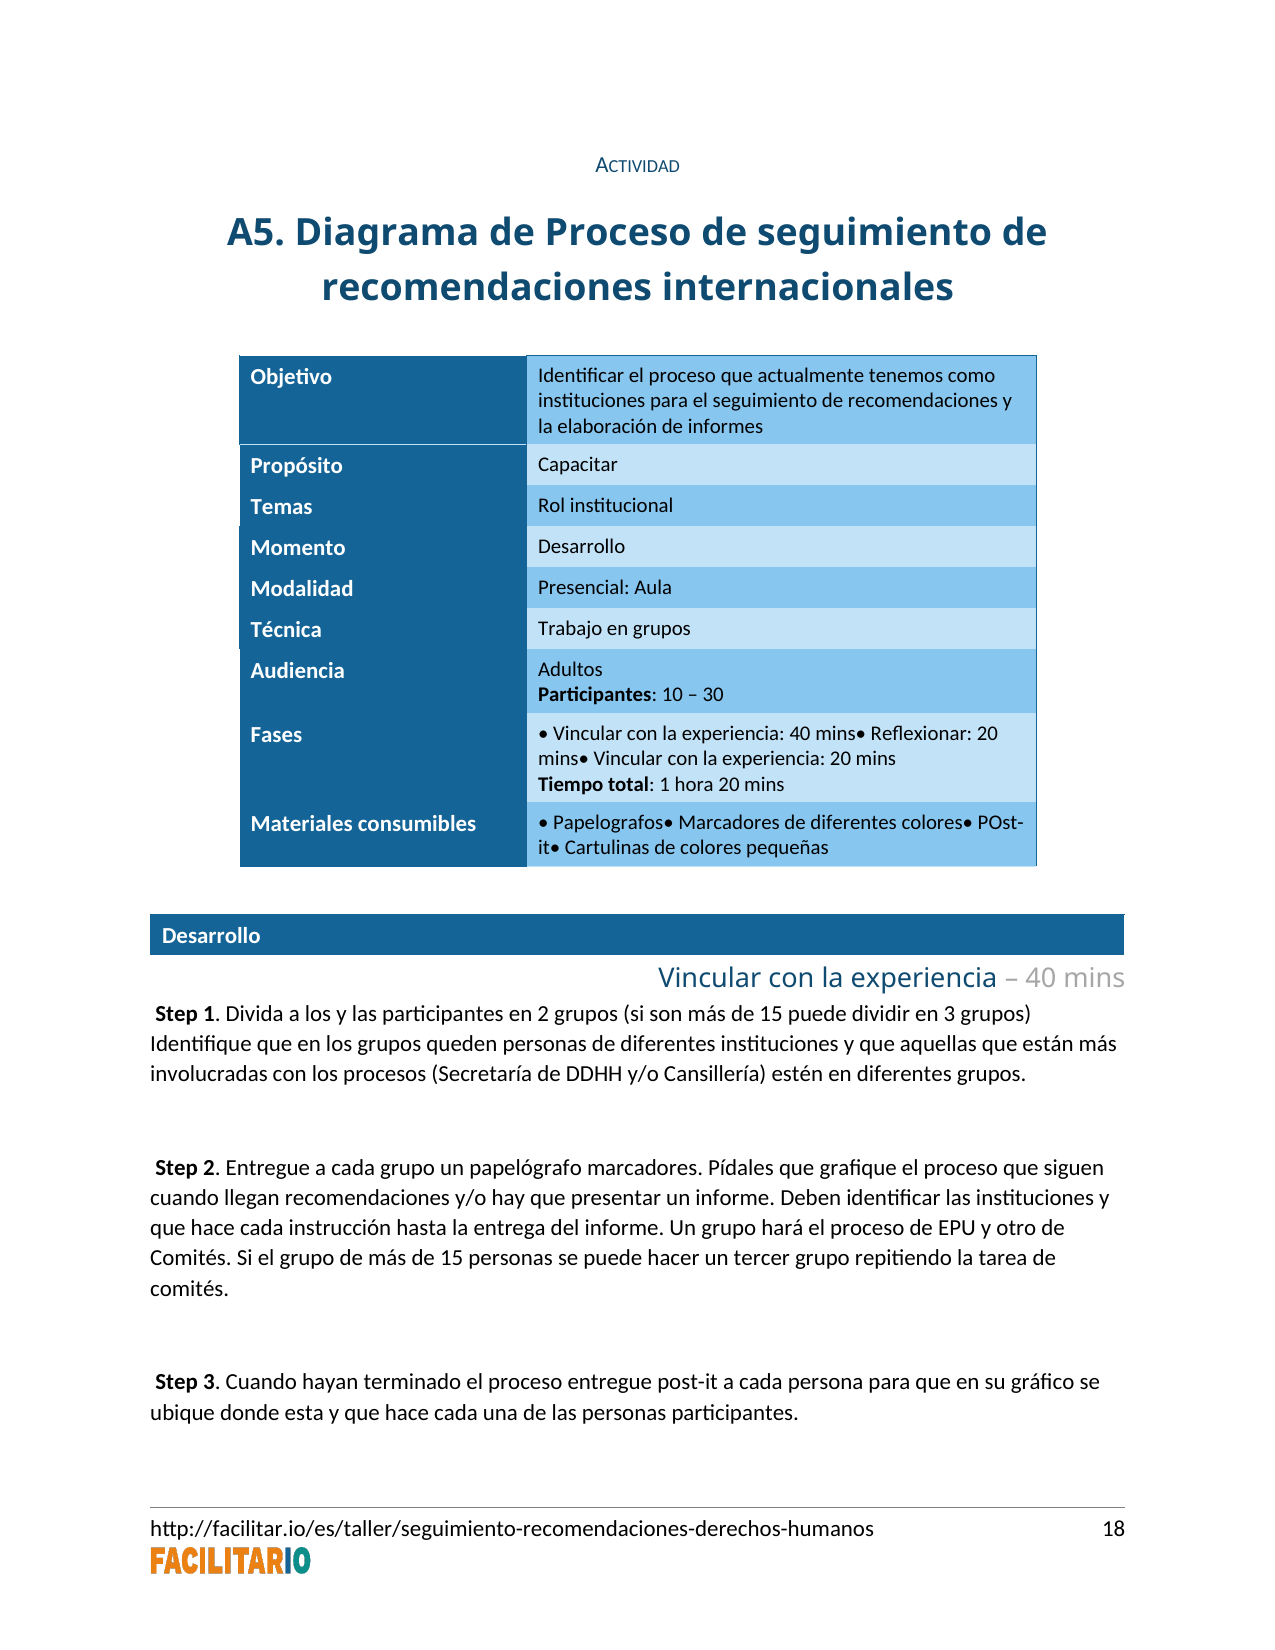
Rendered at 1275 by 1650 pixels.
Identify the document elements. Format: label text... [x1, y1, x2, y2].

text Step 1. Divida a los y las participantes en 2 grupos (si son más de 15 puede dividir en 3 grupos) Identifique que en los grupos queden personas de diferentes instituciones y que aquellas que están más involucradas con los procesos (Secretaría de DDHH y/o Cansillería) estén en diferentes grupos. [150, 999, 1125, 1087]
table_cell Audiencia [240, 650, 526, 713]
table_cell Desarrollo [527, 526, 1036, 567]
subtitle Vincular con la experiencia – 40 mins [150, 959, 1125, 996]
table_cell Capacitar [527, 445, 1036, 485]
table_cell Propósito [240, 446, 526, 485]
table_cell Momento [240, 528, 526, 567]
table_cell Modalidad [240, 568, 526, 608]
table_cell Presencial: Aula [527, 567, 1036, 608]
text Actividad [150, 150, 1125, 178]
table_cell Fases [240, 714, 526, 802]
subtitle A5. Diagrama de Proceso de seguimiento de recomendaciones internacionales [150, 205, 1125, 311]
table_header Identificar el proceso que actualmente tenemos como instituciones para el seguimiento de recomendaciones y la elaboración de informes [527, 356, 1036, 444]
table_cell • Papelografos [527, 802, 1036, 866]
table_cell Trabajo en grupos [527, 608, 1036, 649]
table_cell Temas [240, 486, 526, 526]
table_cell Materiales consumibles [240, 803, 526, 866]
table_cell • Vincular con la experiencia: 40 mins Tiempo total: 1 hora 20 mins [527, 713, 1036, 802]
picture [145, 1544, 315, 1576]
text Step 3. Cuando hayan terminado el proceso entregue post-it a cada persona para que en su gráfico se ubique donde esta y que hace cada una de las personas participantes. [150, 1367, 1125, 1426]
table_header Objetivo [240, 356, 526, 444]
text Step 2. Entregue a cada grupo un papelógrafo marcadores. Pídales que grafique el proceso que siguen cuando llegan recomendaciones y/o hay que presentar un informe. Deben identificar las instituciones y que hace cada instrucción hasta la entrega del informe. Un grupo hará el proceso de EPU y otro de Comités. Si el grupo de más de 15 personas se puede hacer un tercer grupo repitiendo la tarea de comités. [150, 1153, 1125, 1302]
table_cell Rol institucional [527, 485, 1036, 526]
table_cell Técnica [240, 609, 526, 649]
table_cell Adultos Participantes: 10 – 30 [527, 649, 1036, 713]
table_header Desarrollo [151, 915, 1124, 955]
